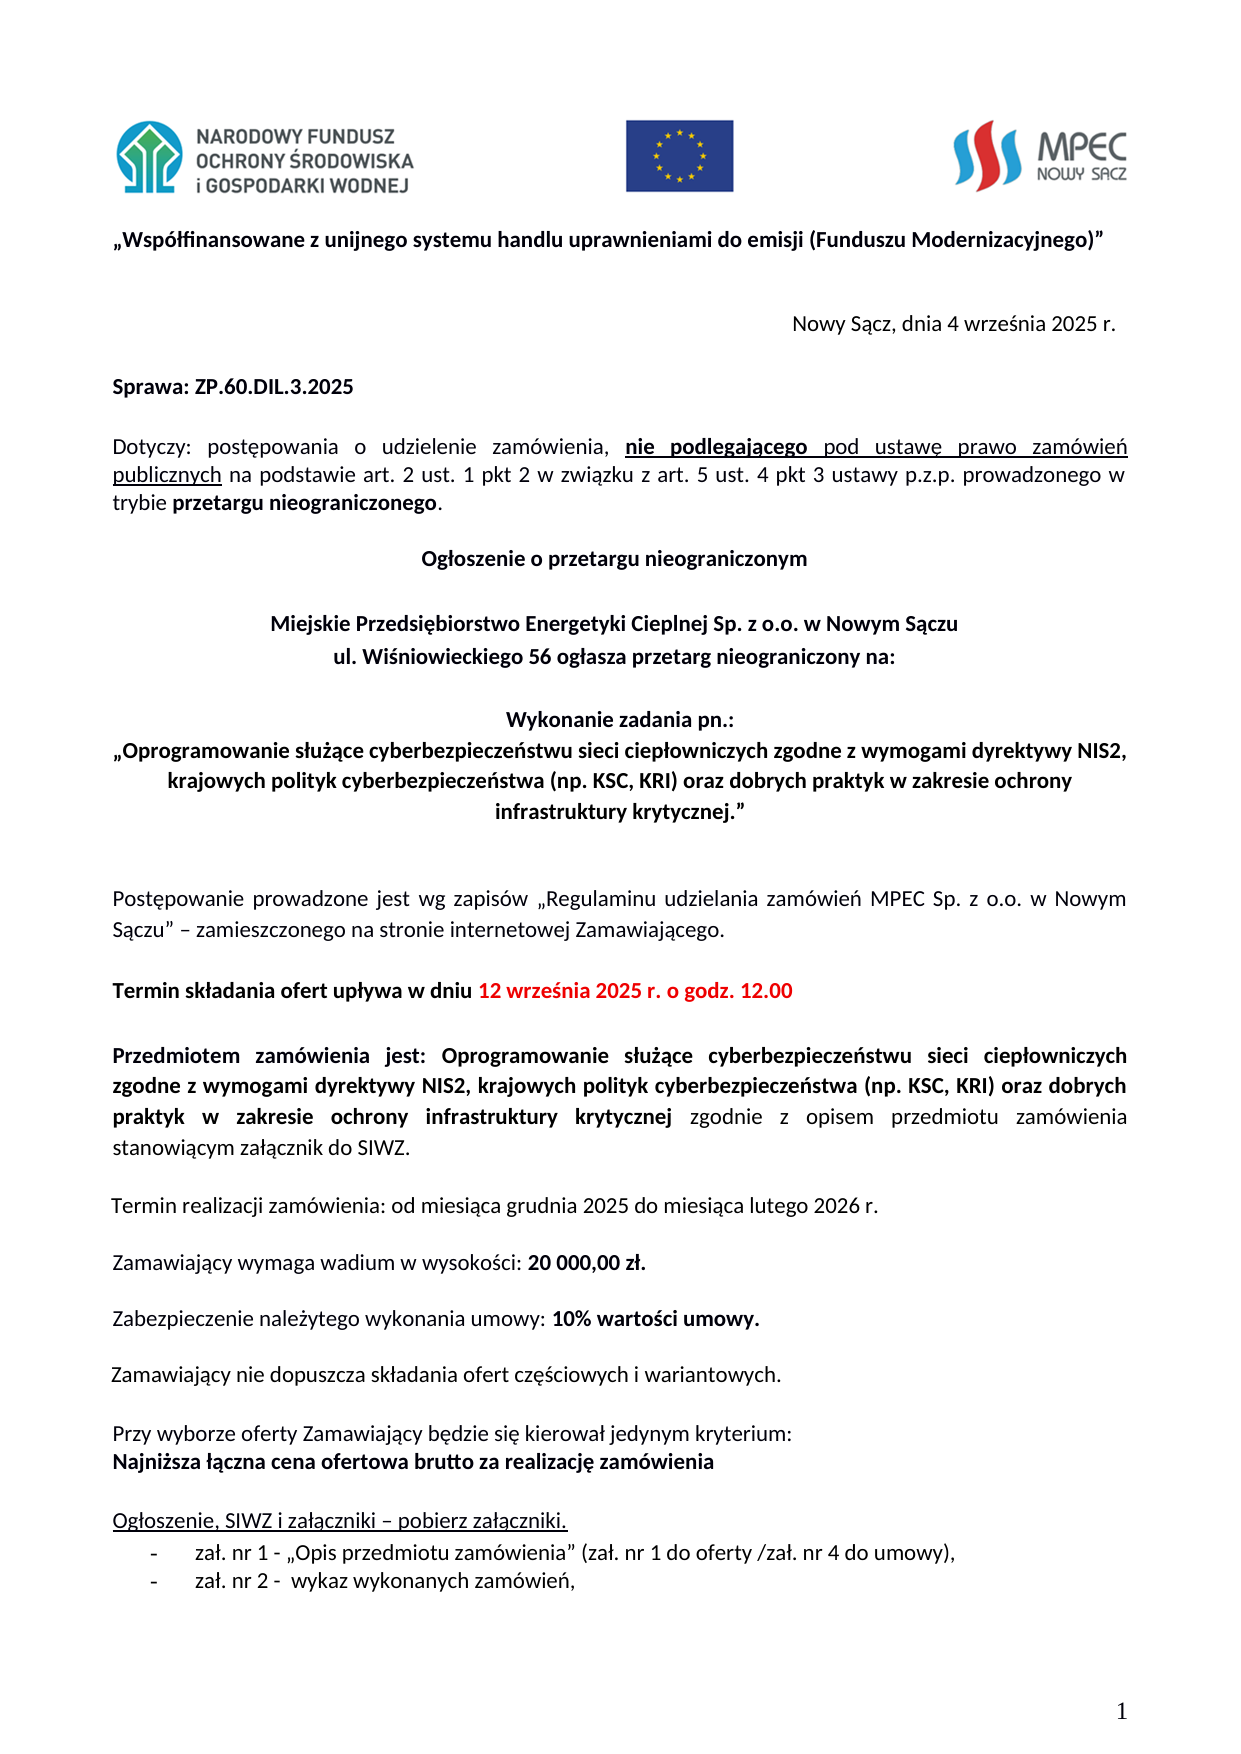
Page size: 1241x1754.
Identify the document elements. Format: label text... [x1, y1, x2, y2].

text Termin składania ofert upływa w dniu 12 września 2025 r. o godz. 12.00 [112, 976, 1117, 1004]
subtitle Zamawiający nie dopuszcza składania ofert częściowych i wariantowych. [111, 1361, 1128, 1388]
text Sprawa: ZP.60.DIL.3.2025 [112, 372, 1117, 400]
list zał. nr 2 - wykaz wykonanych zamówień, [150, 1566, 1128, 1594]
text Przy wyborze oferty Zamawiający będzie się kierował jedynym kryterium: [112, 1419, 1128, 1447]
text Przedmiotem zamówienia jest: Oprogramowanie służące cyberbezpieczeństwu sieci ciepłowniczych zgodne z wymogami dyrektywy NIS2, krajowych polityk cyberbezpieczeństwa (np. KSC, KRI) oraz dobrych praktyk w zakresie ochrony infrastruktury krytycznej zgodnie z opisem przedmiotu zamówienia stanowiącym załącznik do SIWZ. [112, 1041, 1128, 1161]
text „Oprogramowanie służące cyberbezpieczeństwu sieci ciepłowniczych zgodne z wymogami dyrektywy NIS2, krajowych polityk cyberbezpieczeństwa (np. KSC, KRI) oraz dobrych praktyk w zakresie ochrony infrastruktury krytycznej.” [112, 736, 1128, 825]
text Wykonanie zadania pn.: [112, 705, 1128, 733]
text Zabezpieczenie należytego wykonania umowy: 10% wartości umowy. [112, 1304, 1128, 1332]
text Zamawiający wymaga wadium w wysokości: 20 000,00 zł. [112, 1248, 1128, 1276]
picture [112, 118, 1128, 197]
text Nowy Sącz, dnia 4 września 2025 r. [112, 309, 1117, 337]
text Dotyczy: postępowania o udzielenie zamówienia, nie podlegającego pod ustawę prawo zamówień publicznych na podstawie art. 2 ust. 1 pkt 2 w związku z art. 5 ust. 4 pkt 3 ustawy p.z.p. prowadzonego w trybie przetargu nieograniczonego. [112, 432, 1128, 516]
list zał. nr 1 - „Opis przedmiotu zamówienia” (zał. nr 1 do oferty /zał. nr 4 do umowy), [150, 1538, 1128, 1566]
text Ogłoszenie o przetargu nieograniczonym [112, 544, 1117, 572]
text Najniższa łączna cena ofertowa brutto za realizację zamówienia [112, 1447, 1128, 1475]
text ul. Wiśniowieckiego 56 ogłasza przetarg nieograniczony na: [112, 642, 1117, 670]
text Postępowanie prowadzone jest wg zapisów „Regulaminu udzielania zamówień MPEC Sp. z o.o. w Nowym Sączu” – zamieszczonego na stronie internetowej Zamawiającego. [112, 884, 1128, 943]
text „Współfinansowane z unijnego systemu handlu uprawnieniami do emisji (Funduszu Modernizacyjnego)” [112, 225, 1117, 253]
text Miejskie Przedsiębiorstwo Energetyki Cieplnej Sp. z o.o. w Nowym Sączu [112, 609, 1117, 637]
subtitle Termin realizacji zamówienia: od miesiąca grudnia 2025 do miesiąca lutego 2026 r. [111, 1192, 1128, 1220]
text Ogłoszenie, SIWZ i załączniki – pobierz załączniki. [112, 1506, 1117, 1534]
